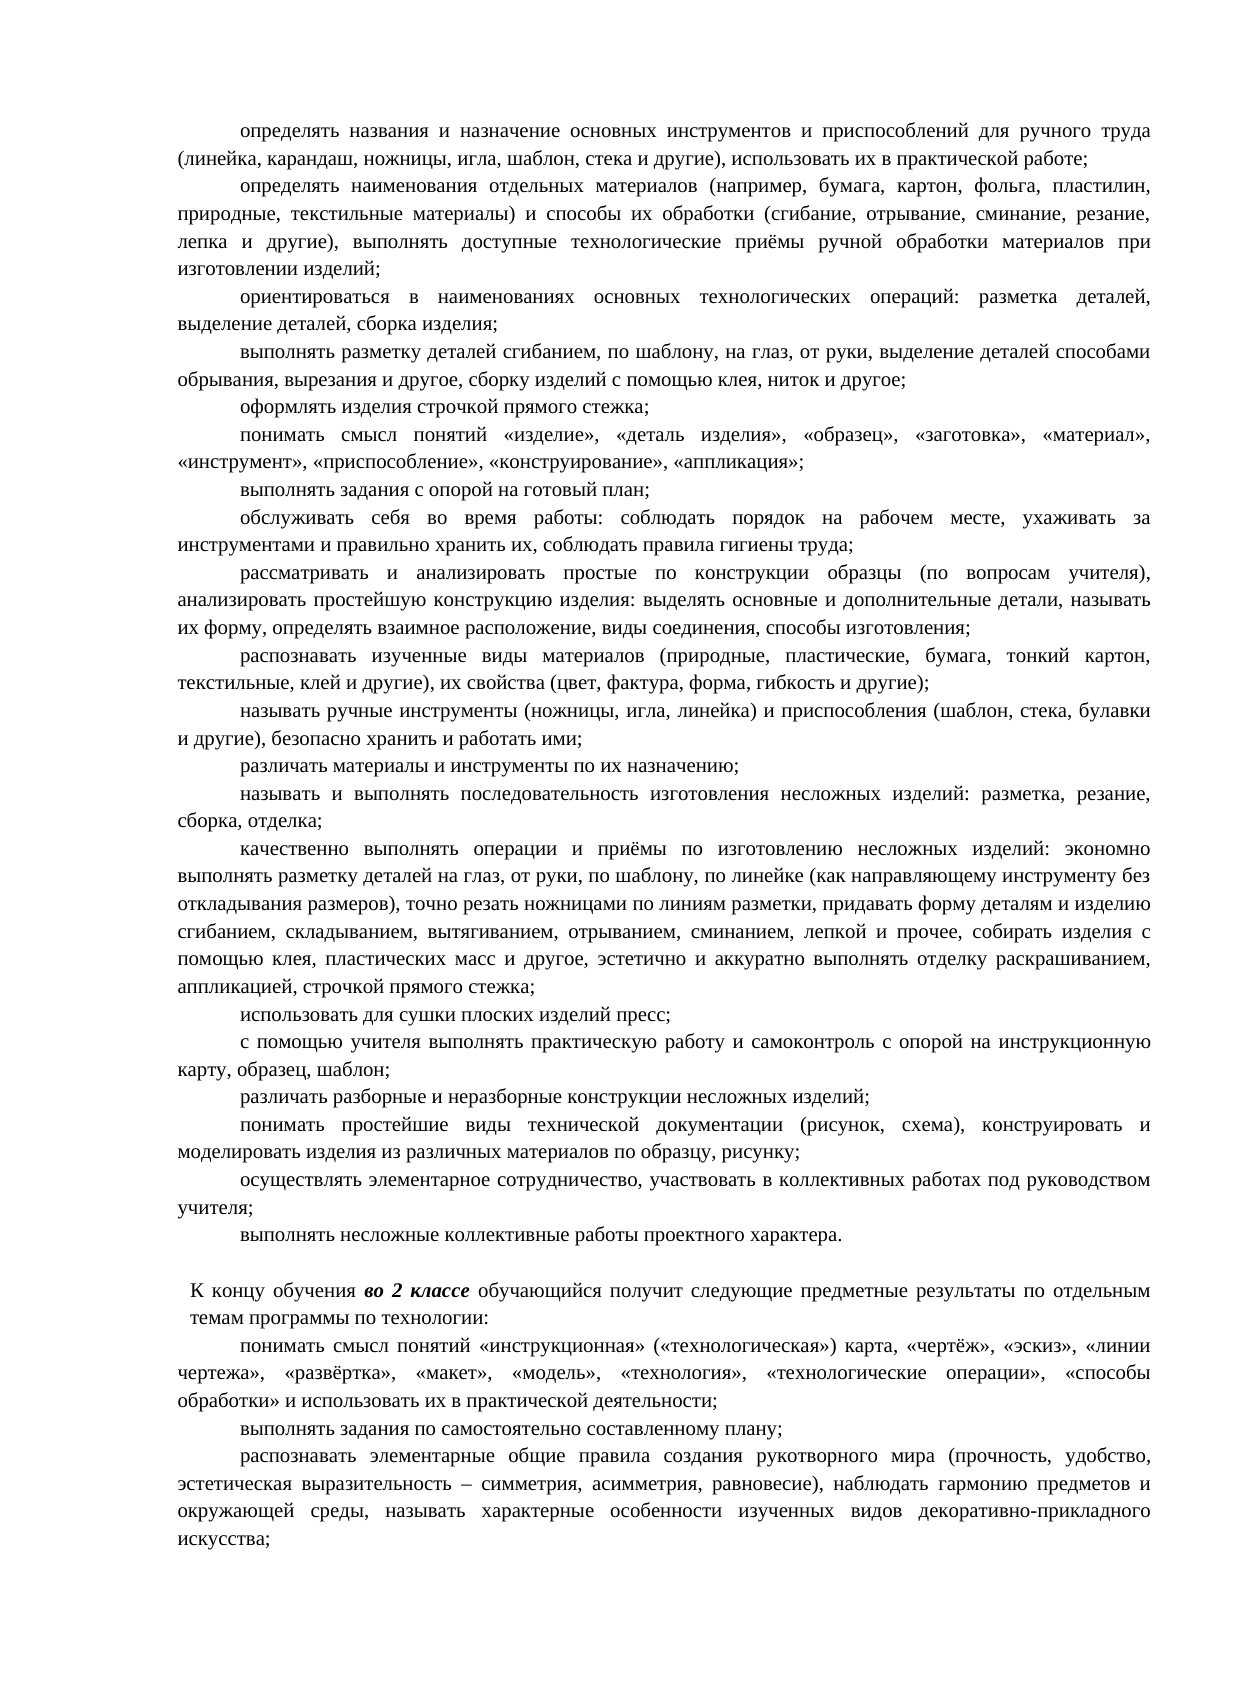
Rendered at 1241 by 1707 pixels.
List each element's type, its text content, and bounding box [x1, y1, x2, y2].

text различать материалы и инструменты по их назначению; [177, 753, 1152, 777]
text выполнять задания по самостоятельно составленному плану; [177, 1416, 1152, 1439]
text К концу обучения во 2 классе обучающийся получит следующие предметные результаты по отдельным темам программы по технологии: [190, 1277, 1152, 1329]
text называть ручные инструменты (ножницы, игла, линейка) и приспособления (шаблон, стека, булавки и другие), безопасно хранить и работать ими; [177, 698, 1152, 749]
text понимать простейшие виды технической документации (рисунок, схема), конструировать и моделировать изделия из различных материалов по образцу, рисунку; [177, 1112, 1152, 1163]
text определять названия и назначение основных инструментов и приспособлений для ручного труда (линейка, карандаш, ножницы, игла, шаблон, стека и другие), использовать их в практической работе; [177, 118, 1152, 170]
text ориентироваться в наименованиях основных технологических операций: разметка деталей, выделение деталей, сборка изделия; [177, 284, 1152, 335]
text использовать для сушки плоских изделий пресс; [177, 1001, 1152, 1026]
text с помощью учителя выполнять практическую работу и самоконтроль с опорой на инструкционную карту, образец, шаблон; [177, 1029, 1152, 1081]
text обслуживать себя во время работы: соблюдать порядок на рабочем месте, ухаживать за инструментами и правильно хранить их, соблюдать правила гигиены труда; [177, 504, 1152, 556]
text выполнять несложные коллективные работы проектного характера. [177, 1222, 1152, 1246]
text понимать смысл понятий «изделие», «деталь изделия», «образец», «заготовка», «материал», «инструмент», «приспособление», «конструирование», «аппликация»; [177, 422, 1152, 473]
text распознавать изученные виды материалов (природные, пластические, бумага, тонкий картон, текстильные, клей и другие), их свойства (цвет, фактура, форма, гибкость и другие); [177, 643, 1152, 694]
text оформлять изделия строчкой прямого стежка; [177, 394, 1152, 418]
text называть и выполнять последовательность изготовления несложных изделий: разметка, резание, сборка, отделка; [177, 781, 1152, 832]
text понимать смысл понятий «инструкционная» («технологическая») карта, «чертёж», «эскиз», «линии чертежа», «развёртка», «макет», «модель», «технология», «технологические операции», «способы обработки» и использовать их в практической деятельности; [177, 1333, 1152, 1412]
text рассматривать и анализировать простые по конструкции образцы (по вопросам учителя), анализировать простейшую конструкцию изделия: выделять основные и дополнительные детали, называть их форму, определять взаимное расположение, виды соединения, способы изготовления; [177, 560, 1152, 639]
text выполнять разметку деталей сгибанием, по шаблону, на глаз, от руки, выделение деталей способами обрывания, вырезания и другое, сборку изделий с помощью клея, ниток и другое; [177, 339, 1152, 391]
text выполнять задания с опорой на готовый план; [177, 477, 1152, 501]
text определять наименования отдельных материалов (например, бумага, картон, фольга, пластилин, природные, текстильные материалы) и способы их обработки (сгибание, отрывание, сминание, резание, лепка и другие), выполнять доступные технологические приёмы ручной обработки материалов при изготовлении изделий; [177, 173, 1152, 280]
text распознавать элементарные общие правила создания рукотворного мира (прочность, удобство, эстетическая выразительность – симметрия, асимметрия, равновесие), наблюдать гармонию предметов и окружающей среды, называть характерные особенности изученных видов декоративно-прикладного искусства; [177, 1443, 1152, 1550]
text различать разборные и неразборные конструкции несложных изделий; [177, 1084, 1152, 1108]
text качественно выполнять операции и приёмы по изготовлению несложных изделий: экономно выполнять разметку деталей на глаз, от руки, по шаблону, по линейке (как направляющему инструменту без откладывания размеров), точно резать ножницами по линиям разметки, придавать форму деталям и изделию сгибанием, складыванием, вытягиванием, отрыванием, сминанием, лепкой и прочее, собирать изделия с помощью клея, пластических масс и другое, эстетично и аккуратно выполнять отделку раскрашиванием, аппликацией, строчкой прямого стежка; [177, 836, 1152, 998]
text осуществлять элементарное сотрудничество, участвовать в коллективных работах под руководством учителя; [177, 1167, 1152, 1219]
